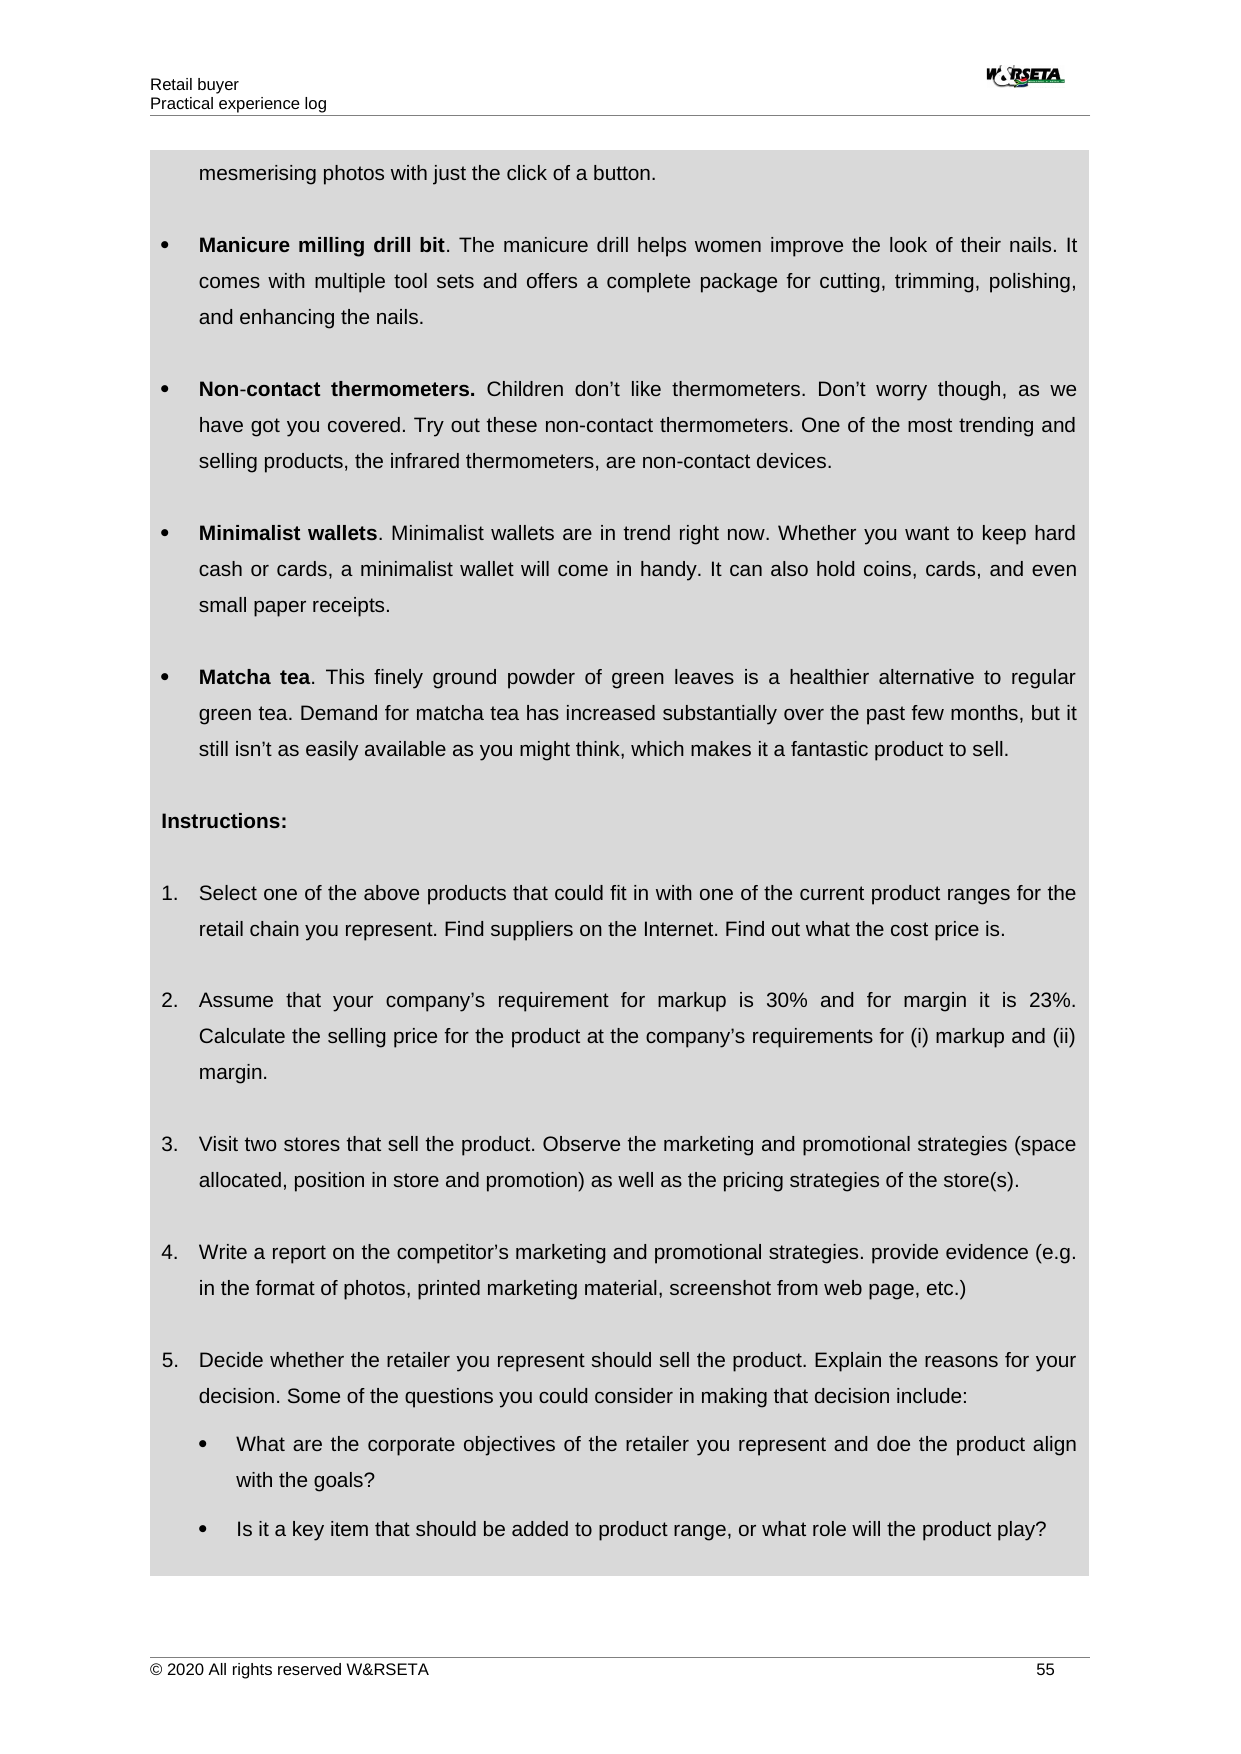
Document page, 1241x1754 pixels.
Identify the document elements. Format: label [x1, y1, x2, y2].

table_header [150, 150, 1089, 1576]
picture [986, 65, 1065, 88]
